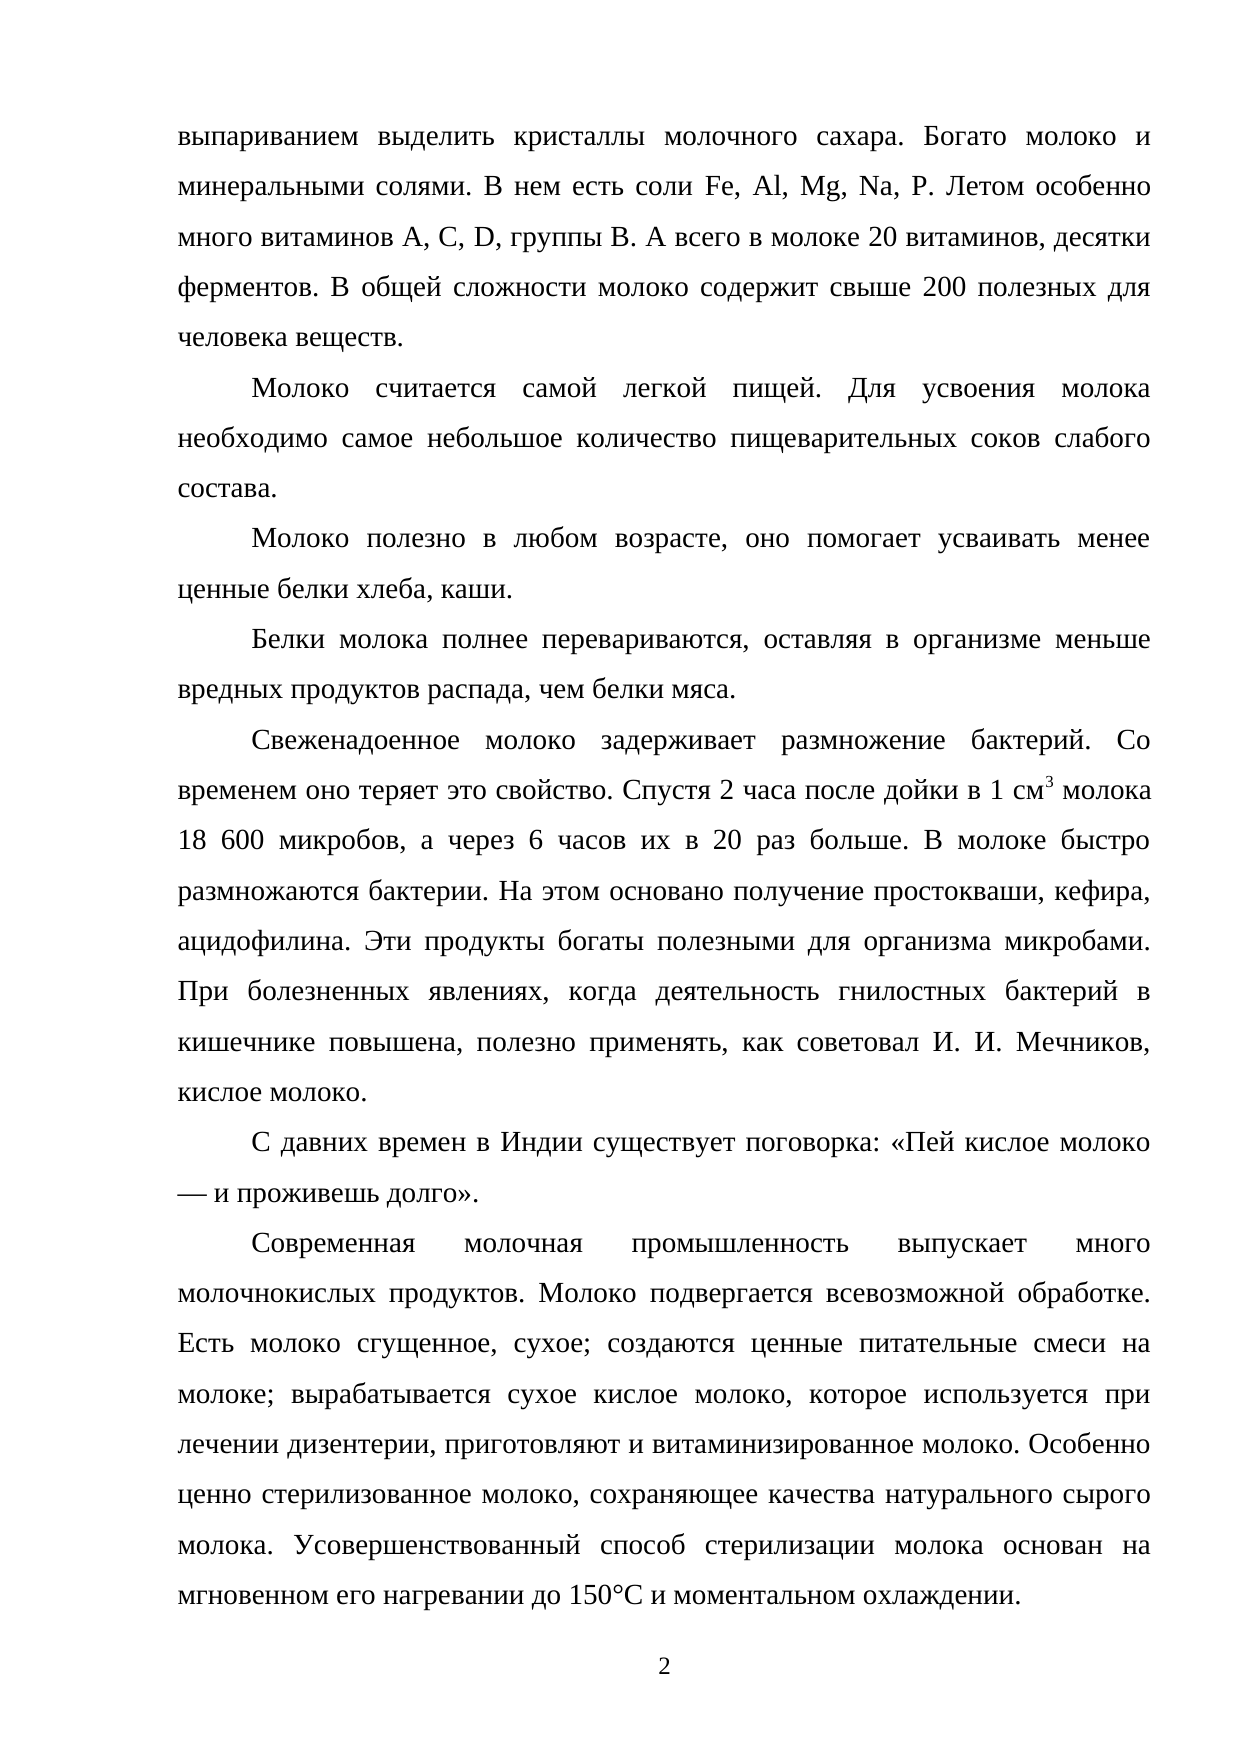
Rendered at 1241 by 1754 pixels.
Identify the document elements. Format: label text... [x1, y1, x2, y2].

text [177, 118, 1152, 353]
text С давних времен в Индии существует поговорка: «Пей кислое молоко — и проживешь долго». [177, 1124, 1152, 1208]
text Белки молока полнее перевариваются, оставляя в организме меньше вредных продуктов распада, чем белки мяса. [177, 621, 1152, 705]
text Современная молочная промышленность выпускает много молочнокислых продуктов. Молоко подвергается всевозможной обработке. Есть молоко сгущенное, сухое; создаются ценные питательные смеси на молоке; вырабатывается сухое кислое молоко, которое используется при лечении дизентерии, приготовляют и витаминизированное молоко. Особенно ценно стерилизованное молоко, сохраняющее качества натурального сырого молока. Усовершенствованный способ стерилизации молока основан на мгновенном его нагревании до 150°С и моментальном охлаждении. [177, 1225, 1152, 1611]
text Свеженадоенное молоко задерживает размножение бактерий. Со временем оно теряет это свойство. Спустя 2 часа после дойки в 1 см3 молока 18 600 микробов, а через 6 часов их в 20 раз больше. В молоке быстро размножаются бактерии. На этом основано получение простокваши, кефира, ацидофилина. Эти продукты богаты полезными для организма микробами. При болезненных явлениях, когда деятельность гнилостных бактерий в кишечнике повышена, полезно применять, как советовал И. И. Мечников, кислое молоко. [177, 722, 1152, 1108]
text Молоко полезно в любом возрасте, оно помогает усваивать менее ценные белки хлеба, каши. [177, 521, 1152, 604]
text Молоко считается самой легкой пищей. Для усвоения молока необходимо самое небольшое количество пищеварительных соков слабого состава. [177, 370, 1152, 504]
